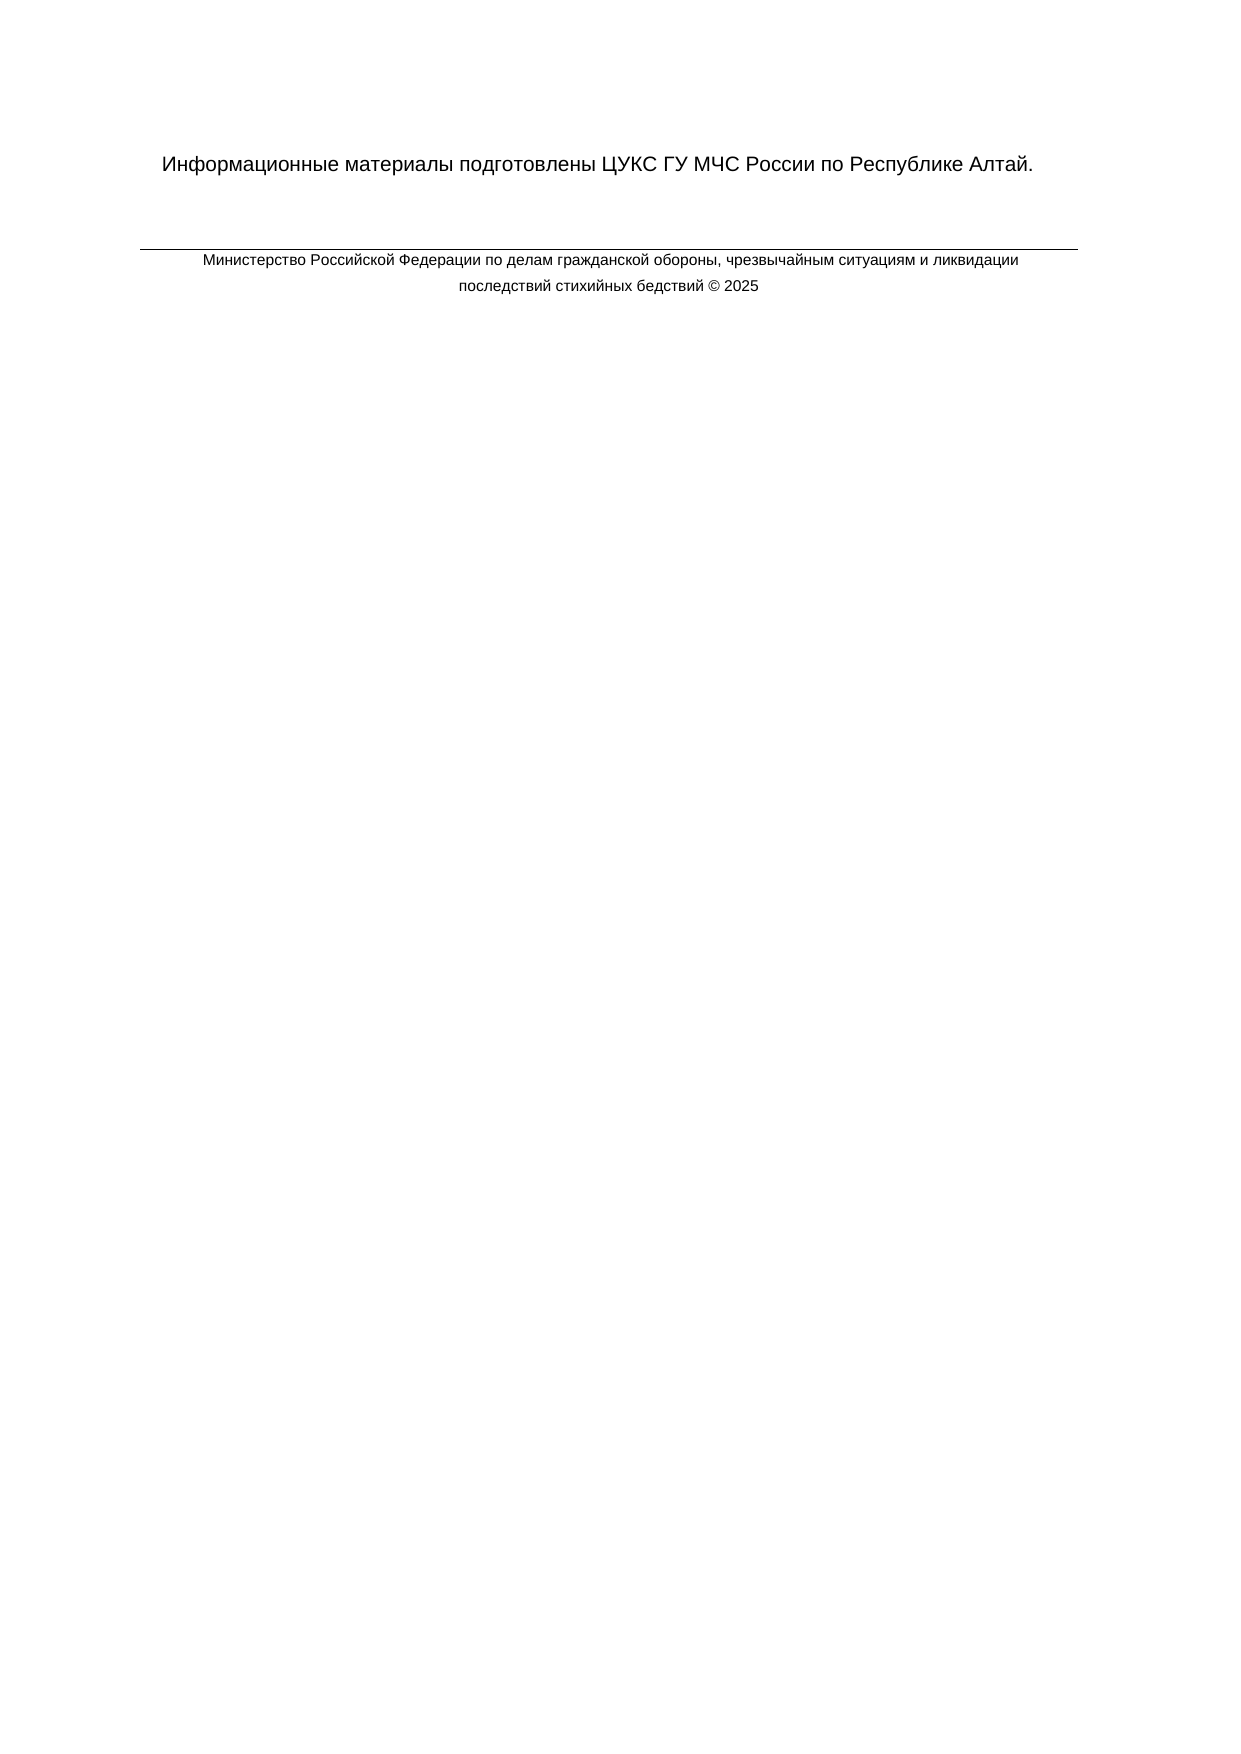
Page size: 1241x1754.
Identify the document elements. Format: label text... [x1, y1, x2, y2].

table_cell Министерство Российской Федерации по делам гражданской обороны, чрезвычайным ситуациям и ликвидации последствий стихийных бедствий © 2025 [140, 250, 1078, 332]
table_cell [140, 150, 1078, 248]
